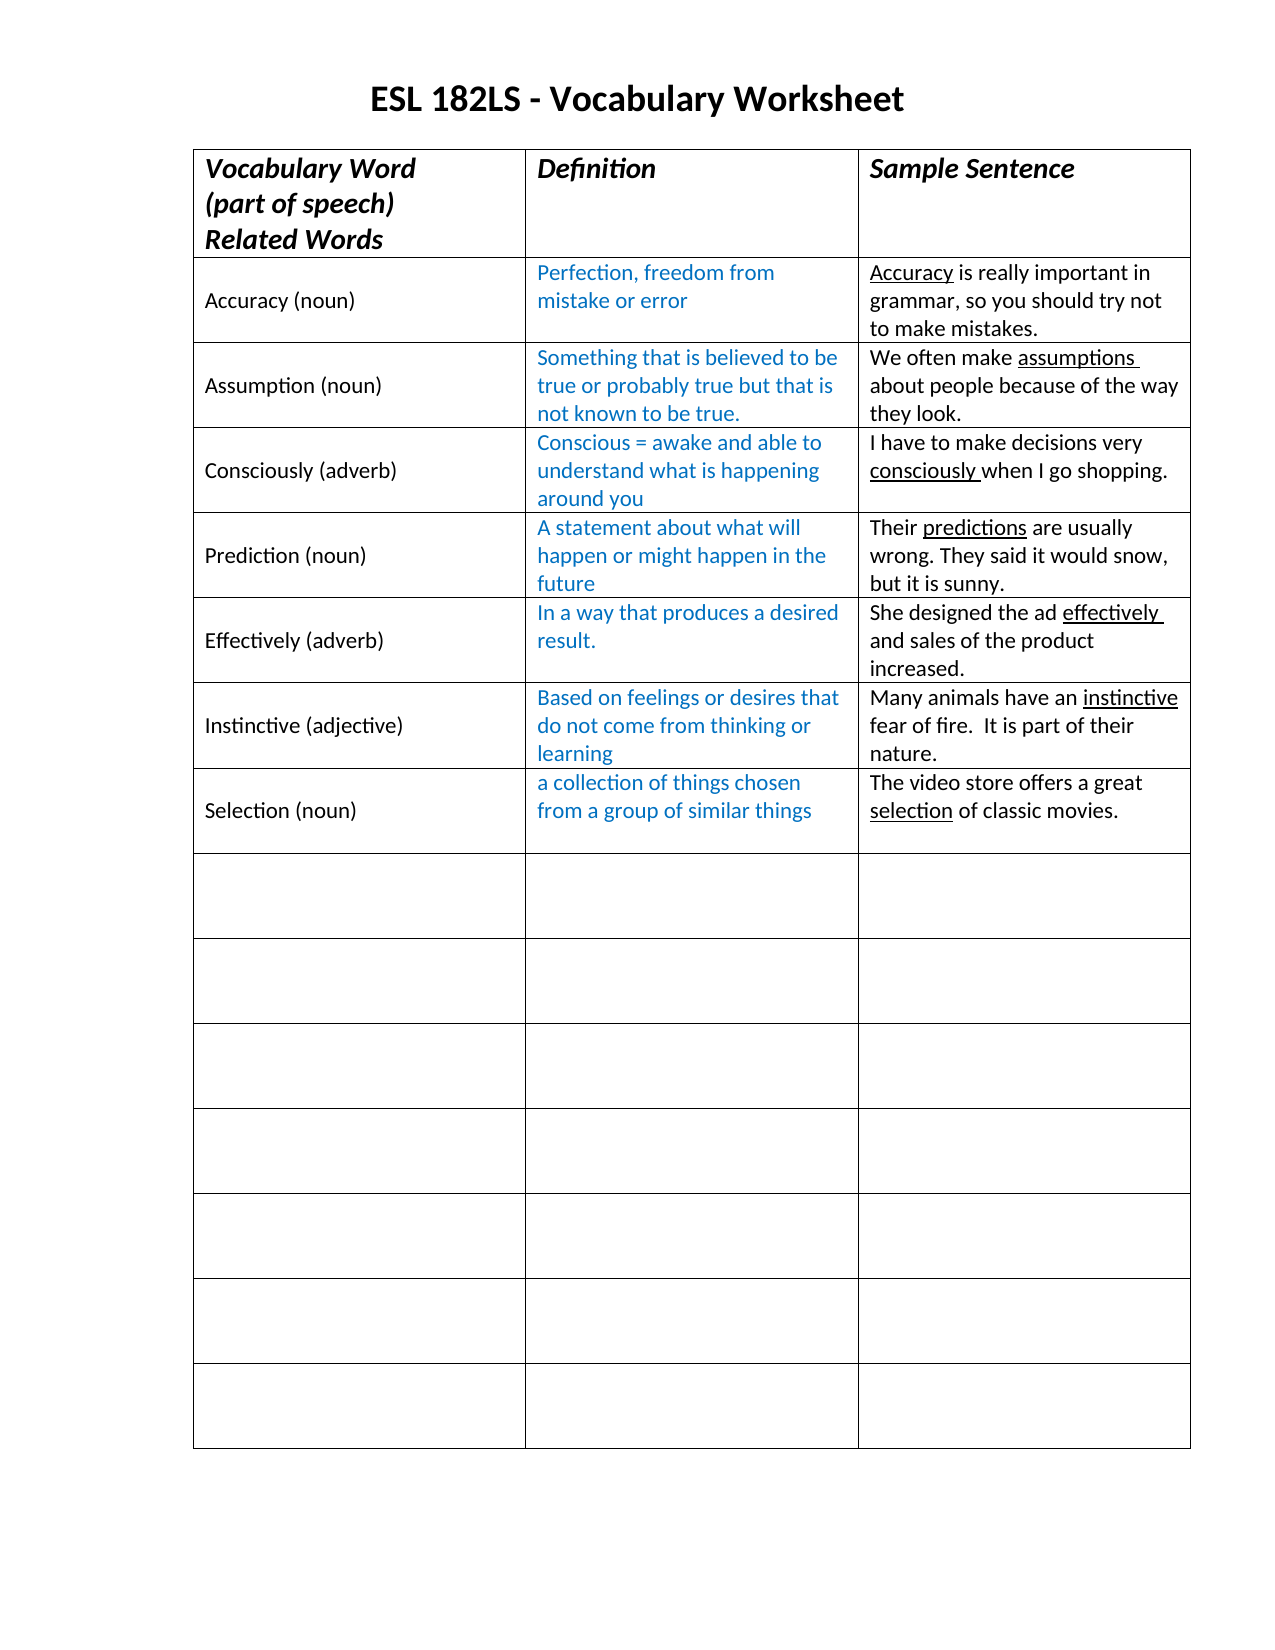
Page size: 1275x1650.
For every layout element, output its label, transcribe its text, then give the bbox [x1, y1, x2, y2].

table_cell [194, 1279, 525, 1363]
table_cell In a way that produces a desired result. [526, 598, 858, 682]
table_cell [859, 1194, 1190, 1278]
table_cell Selection (noun) [194, 769, 525, 852]
table_cell Many animals have an instinctive fear of fire. It is part of their nature. [859, 683, 1190, 767]
table_cell Conscious = awake and able to understand what is happening around you [526, 428, 858, 512]
table_cell [859, 1024, 1190, 1108]
table_cell [526, 939, 858, 1023]
table_header Sample Sentence [859, 150, 1190, 257]
table_cell [859, 854, 1190, 938]
table_cell [194, 1024, 525, 1108]
table_cell [859, 1279, 1190, 1363]
table_cell [526, 1279, 858, 1363]
table_cell [526, 1109, 858, 1193]
table_cell I have to make decisions very consciously when I go shopping. [859, 428, 1190, 512]
table_cell [526, 854, 858, 938]
table_cell Perfection, freedom from mistake or error [526, 258, 858, 342]
table_cell [859, 1364, 1190, 1448]
table_cell Accuracy is really important in grammar, so you should try not to make mistakes. [859, 258, 1190, 342]
table_cell She designed the ad effectively and sales of the product increased. [859, 598, 1190, 682]
table_cell [194, 854, 525, 938]
table_cell [194, 1194, 525, 1278]
table_cell Based on feelings or desires that do not come from thinking or learning [526, 683, 858, 767]
table_cell [526, 1194, 858, 1278]
table_header Vocabulary Word (part of speech) Related Words [194, 150, 525, 257]
table_cell We often make assumptions about people because of the way they look. [859, 343, 1190, 427]
table_cell [194, 1109, 525, 1193]
table_cell Instinctive (adjective) [194, 683, 525, 767]
table_cell Assumption (noun) [194, 343, 525, 427]
table_cell Effectively (adverb) [194, 598, 525, 682]
table_cell [526, 1364, 858, 1448]
table_cell [859, 939, 1190, 1023]
table_cell a collection of things chosen from a group of similar things [526, 769, 858, 852]
table_cell Consciously (adverb) [194, 428, 525, 512]
table_cell Prediction (noun) [194, 513, 525, 597]
table_cell A statement about what will happen or might happen in the future [526, 513, 858, 597]
table_cell The video store offers a great selection of classic movies. [859, 769, 1190, 852]
table_cell [526, 1024, 858, 1108]
table_cell Their predictions are usually wrong. They said it would snow, but it is sunny. [859, 513, 1190, 597]
table_cell Something that is believed to be true or probably true but that is not known to be true. [526, 343, 858, 427]
table_header Definition [526, 150, 858, 257]
table_cell Accuracy (noun) [194, 258, 525, 342]
table_cell [194, 939, 525, 1023]
table_cell [194, 1364, 525, 1448]
table_cell [859, 1109, 1190, 1193]
